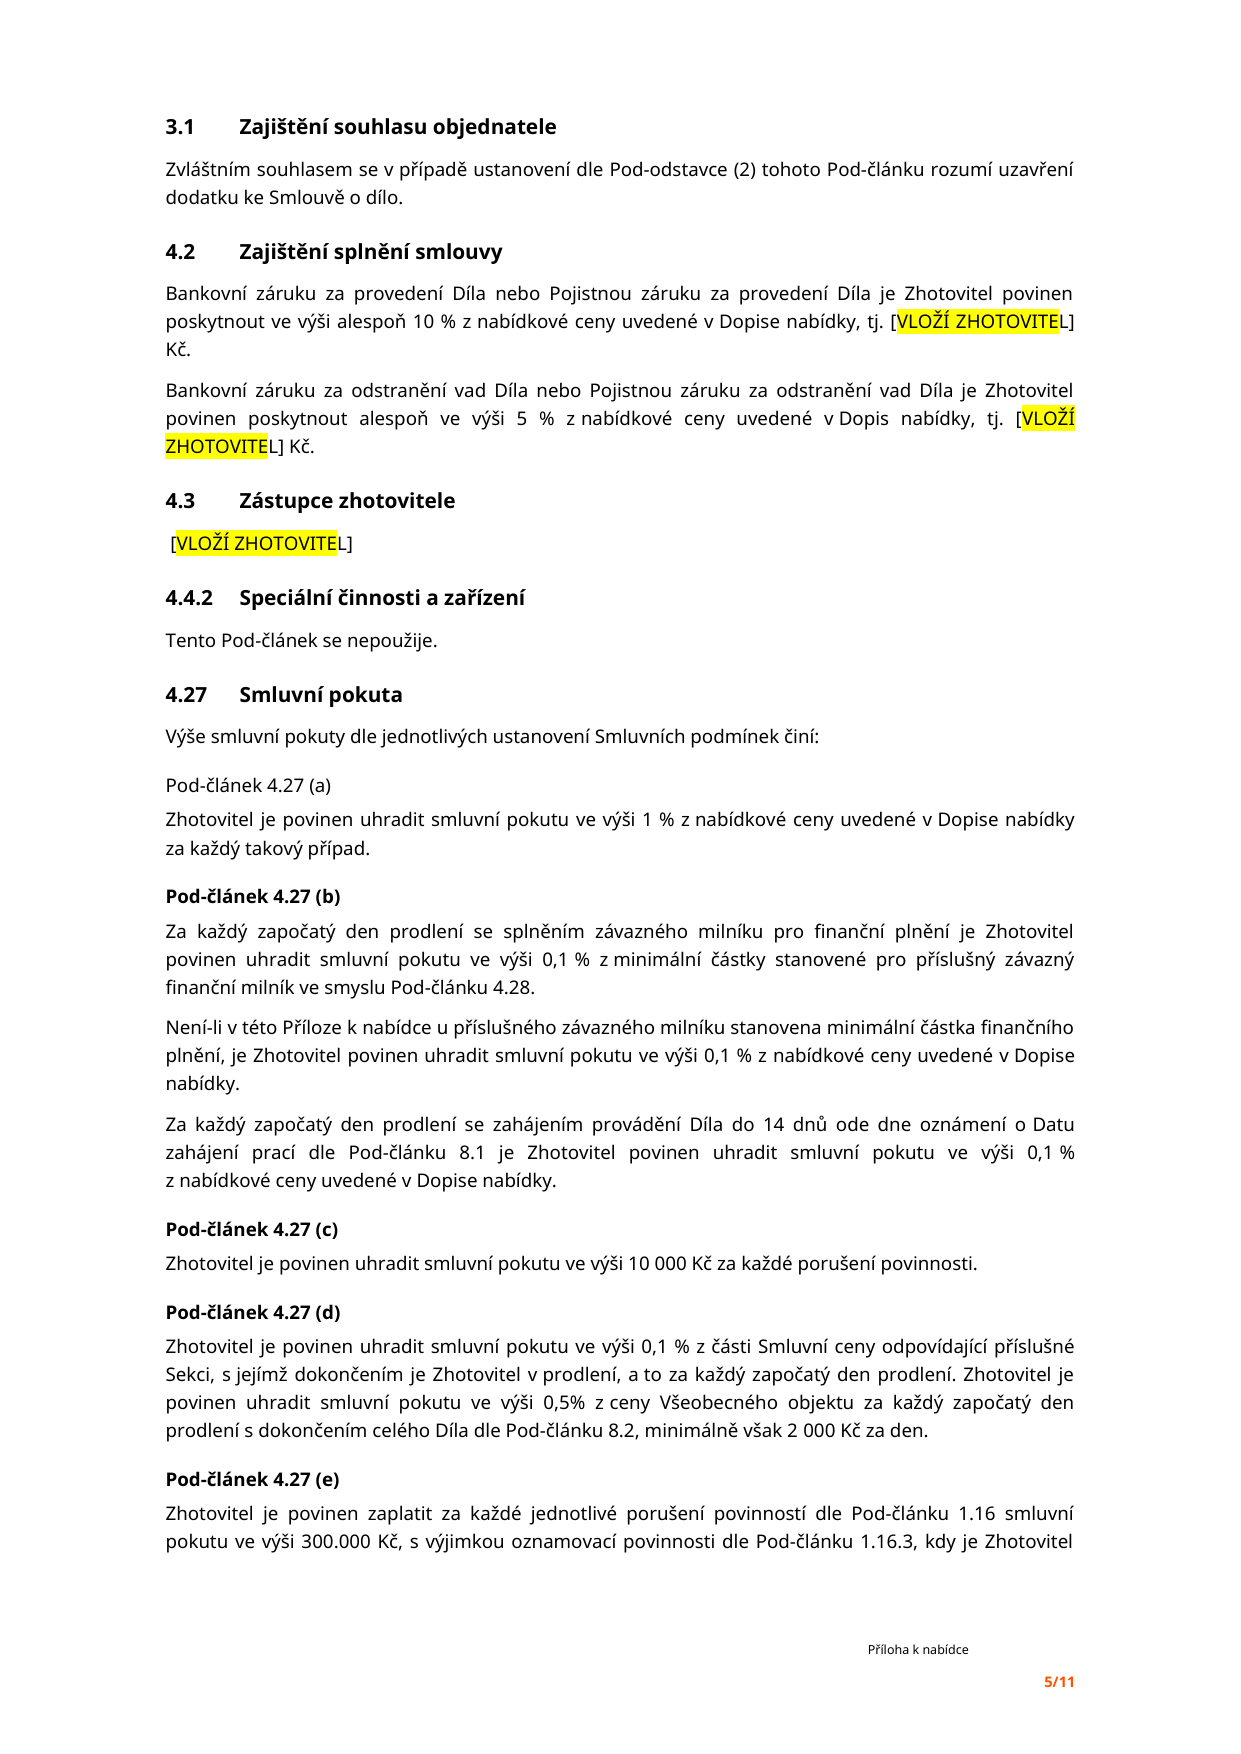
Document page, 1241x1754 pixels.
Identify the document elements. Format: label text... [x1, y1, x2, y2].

text Pod-článek 4.27 (a) [165, 772, 1075, 798]
text Není-li v této Příloze k nabídce u příslušného závazného milníku stanovena minimální částka finančního plnění, je Zhotovitel povinen uhradit smluvní pokutu ve výši 0,1 % z nabídkové ceny uvedené v Dopise nabídky. [165, 1014, 1075, 1096]
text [165, 1501, 1075, 1554]
text Za každý započatý den prodlení se splněním závazného milníku pro finanční plnění je Zhotovitel povinen uhradit smluvní pokutu ve výši 0,1 % z minimální částky stanovené pro příslušný závazný finanční milník ve smyslu Pod-článku 4.28. [165, 918, 1075, 999]
text Zvláštním souhlasem se v případě ustanovení dle Pod-odstavce (2) tohoto Pod-článku rozumí uzavření dodatku ke Smlouvě o dílo. [165, 156, 1075, 209]
text Zhotovitel je povinen uhradit smluvní pokutu ve výši 1 % z nabídkové ceny uvedené v Dopise nabídky za každý takový případ. [165, 807, 1075, 860]
text Pod-článek 4.27 (e) [165, 1466, 1075, 1492]
text Tento Pod-článek se nepoužije. [165, 627, 1075, 652]
text Bankovní záruku za odstranění vad Díla nebo Pojistnou záruku za odstranění vad Díla je Zhotovitel povinen poskytnout alespoň ve výši 5 % z nabídkové ceny uvedené v Dopis nabídky, tj. [VLOŽÍ ZHOTOVITEL] Kč. [165, 377, 1075, 459]
text 4.4.2 Speciální činnosti a zařízení [165, 583, 1075, 612]
text Zhotovitel je povinen uhradit smluvní pokutu ve výši 10 000 Kč za každé porušení povinnosti. [165, 1250, 1075, 1276]
text Zhotovitel je povinen uhradit smluvní pokutu ve výši 0,1 % z části Smluvní ceny odpovídající příslušné Sekci, s jejímž dokončením je Zhotovitel v prodlení, a to za každý započatý den prodlení. Zhotovitel je povinen uhradit smluvní pokutu ve výši 0,5% z ceny Všeobecného objektu za každý započatý den prodlení s dokončením celého Díla dle Pod-článku 8.2, minimálně však 2 000 Kč za den. [165, 1333, 1075, 1443]
text Pod-článek 4.27 (c) [165, 1216, 1075, 1241]
text Pod-článek 4.27 (b) [165, 884, 1075, 909]
text 4.27 Smluvní pokuta [165, 680, 1075, 708]
text 4.2 Zajištění splnění smlouvy [165, 237, 1075, 265]
text 3.1 Zajištění souhlasu objednatele [165, 112, 1075, 141]
text 4.3 Zástupce zhotovitele [165, 486, 1075, 515]
text [VLOŽÍ ZHOTOVITEL] [337, 530, 1075, 556]
text Výše smluvní pokuty dle jednotlivých ustanovení Smluvních podmínek činí: [165, 724, 1075, 749]
text Bankovní záruku za provedení Díla nebo Pojistnou záruku za provedení Díla je Zhotovitel povinen poskytnout ve výši alespoň 10 % z nabídkové ceny uvedené v Dopise nabídky, tj. [VLOŽÍ ZHOTOVITEL] Kč. [165, 281, 1075, 362]
text Za každý započatý den prodlení se zahájením provádění Díla do 14 dnů ode dne oznámení o Datu zahájení prací dle Pod-článku 8.1 je Zhotovitel povinen uhradit smluvní pokutu ve výši 0,1 % z nabídkové ceny uvedené v Dopise nabídky. [165, 1111, 1075, 1193]
text Pod-článek 4.27 (d) [165, 1299, 1075, 1324]
